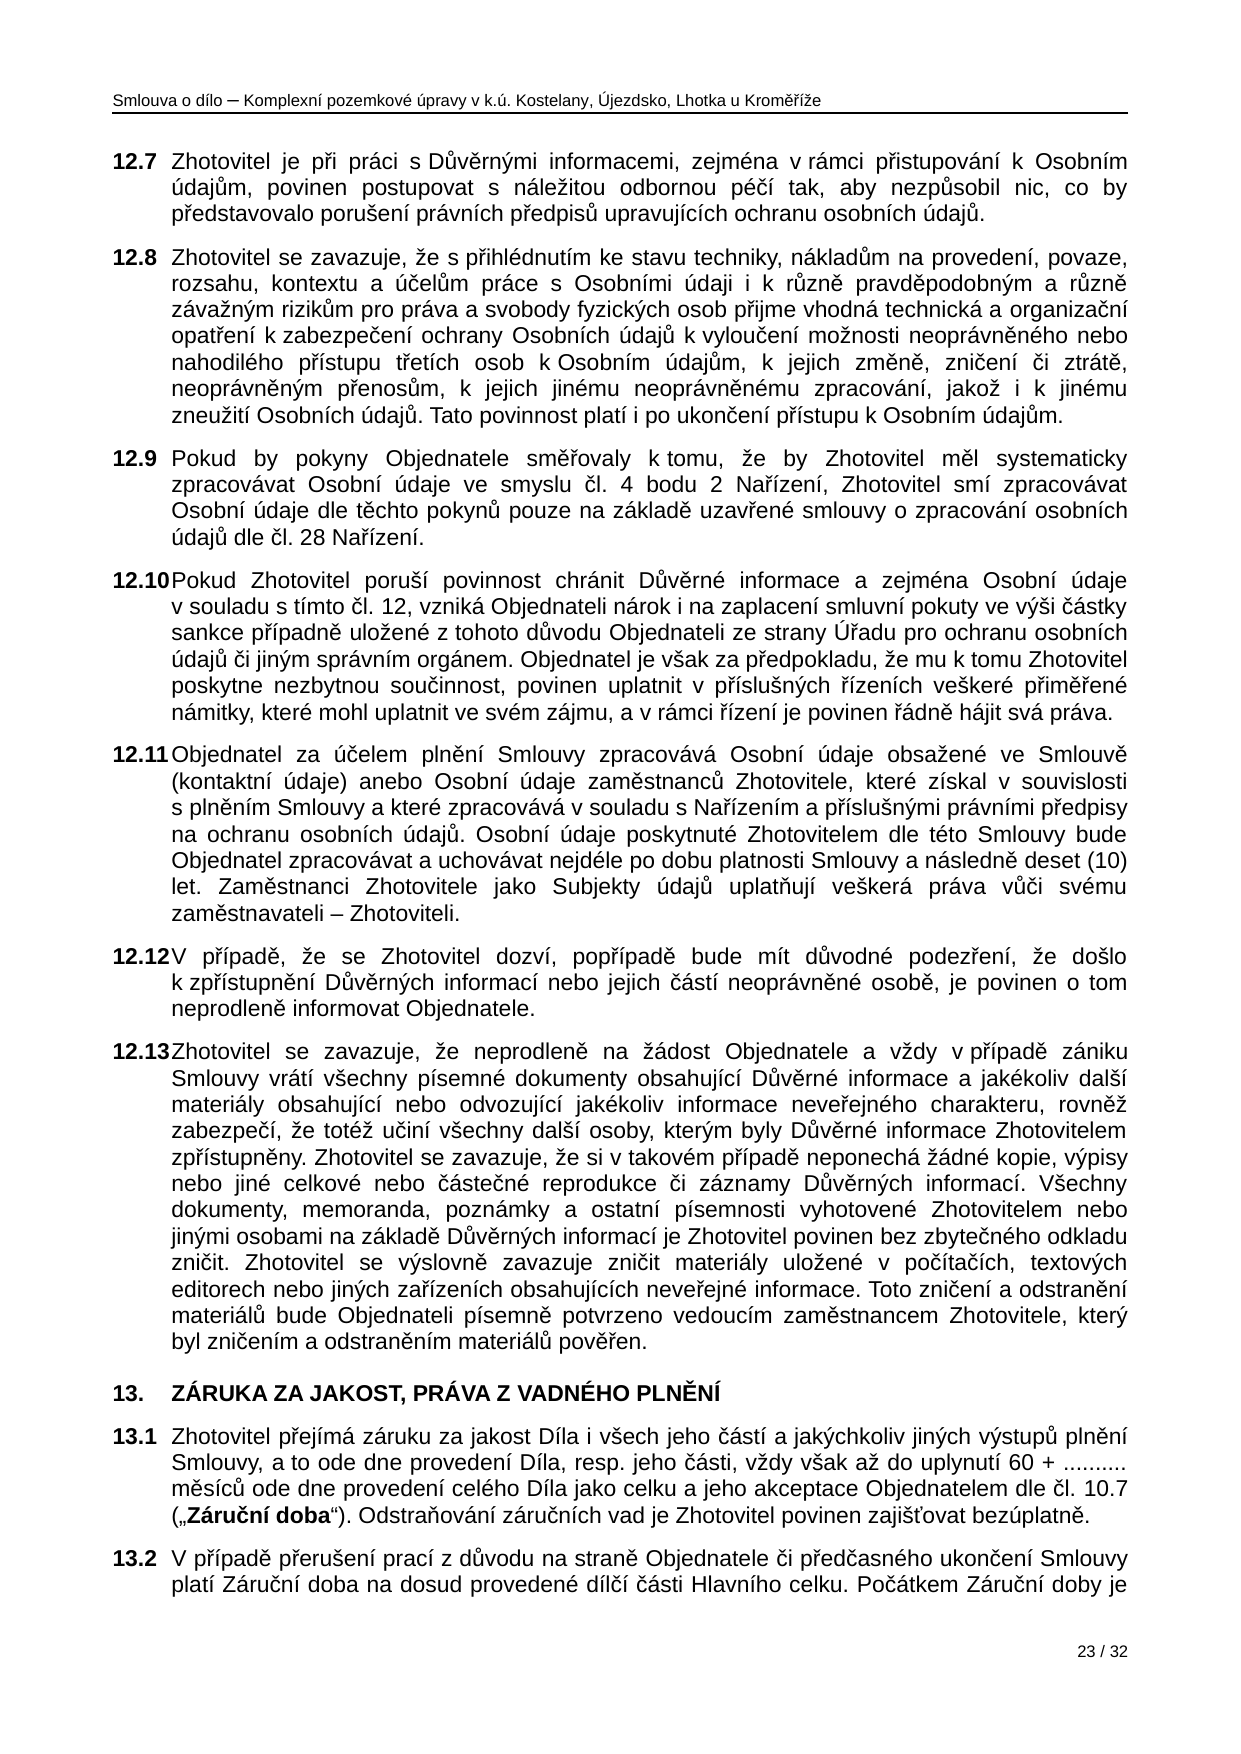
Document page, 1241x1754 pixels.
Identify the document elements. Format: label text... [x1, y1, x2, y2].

text Zhotovitel je při práci s Důvěrnými informacemi, zejména v rámci přistupování k Osobním údajům, povinen postupovat s náležitou odbornou péčí tak, aby nezpůsobil nic, co by představovalo porušení právních předpisů upravujících ochranu osobních údajů. [112, 148, 1128, 227]
text Zhotovitel přejímá záruku za jakost Díla i všech jeho částí a jakýchkoliv jiných výstupů plnění Smlouvy, a to ode dne provedení Díla, resp. jeho části, vždy však až do uplynutí 60 + .......... měsíců ode dne provedení celého Díla jako celku a jeho akceptace Objednatelem dle čl. 10.7 („Záruční doba“). Odstraňování záručních vad je Zhotovitel povinen zajišťovat bezúplatně. [112, 1423, 1128, 1528]
text Záruka za jakost, práva z vadného plnění [112, 1379, 1128, 1406]
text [112, 1545, 1128, 1597]
text Zhotovitel se zavazuje, že s přihlédnutím ke stavu techniky, nákladům na provedení, povaze, rozsahu, kontextu a účelům práce s Osobními údaji i k různě pravděpodobným a různě závažným rizikům pro práva a svobody fyzických osob přijme vhodná technická a organizační opatření k zabezpečení ochrany Osobních údajů k vyloučení možnosti neoprávněného nebo nahodilého přístupu třetích osob k Osobním údajům, k jejich změně, zničení či ztrátě, neoprávněným přenosům, k jejich jinému neoprávněnému zpracování, jakož i k jinému zneužití Osobních údajů. Tato povinnost platí i po ukončení přístupu k Osobním údajům. [112, 243, 1128, 428]
text V případě, že se Zhotovitel dozví, popřípadě bude mít důvodné podezření, že došlo k zpřístupnění Důvěrných informací nebo jejich částí neoprávněné osobě, je povinen o tom neprodleně informovat Objednatele. [112, 943, 1128, 1022]
text Zhotovitel se zavazuje, že neprodleně na žádost Objednatele a vždy v případě zániku Smlouvy vrátí všechny písemné dokumenty obsahující Důvěrné informace a jakékoliv další materiály obsahující nebo odvozující jakékoliv informace neveřejného charakteru, rovněž zabezpečí, že totéž učiní všechny další osoby, kterým byly Důvěrné informace Zhotovitelem zpřístupněny. Zhotovitel se zavazuje, že si v takovém případě neponechá žádné kopie, výpisy nebo jiné celkové nebo částečné reprodukce či záznamy Důvěrných informací. Všechny dokumenty, memoranda, poznámky a ostatní písemnosti vyhotovené Zhotovitelem nebo jinými osobami na základě Důvěrných informací je Zhotovitel povinen bez zbytečného odkladu zničit. Zhotovitel se výslovně zavazuje zničit materiály uložené v počítačích, textových editorech nebo jiných zařízeních obsahujících neveřejné informace. Toto zničení a odstranění materiálů bude Objednateli písemně potvrzeno vedoucím zaměstnancem Zhotovitele, který byl zničením a odstraněním materiálů pověřen. [112, 1038, 1128, 1354]
text Pokud by pokyny Objednatele směřovaly k tomu, že by Zhotovitel měl systematicky zpracovávat Osobní údaje ve smyslu čl. 4 bodu 2 Nařízení, Zhotovitel smí zpracovávat Osobní údaje dle těchto pokynů pouze na základě uzavřené smlouvy o zpracování osobních údajů dle čl. 28 Nařízení. [112, 444, 1128, 550]
text Pokud Zhotovitel poruší povinnost chránit Důvěrné informace a zejména Osobní údaje v souladu s tímto čl. 12, vzniká Objednateli nárok i na zaplacení smluvní pokuty ve výši částky sankce případně uložené z tohoto důvodu Objednateli ze strany Úřadu pro ochranu osobních údajů či jiným správním orgánem. Objednatel je však za předpokladu, že mu k tomu Zhotovitel poskytne nezbytnou součinnost, povinen uplatnit v příslušných řízeních veškeré přiměřené námitky, které mohl uplatnit ve svém zájmu, a v rámci řízení je povinen řádně hájit svá práva. [112, 567, 1128, 725]
text Objednatel za účelem plnění Smlouvy zpracovává Osobní údaje obsažené ve Smlouvě (kontaktní údaje) anebo Osobní údaje zaměstnanců Zhotovitele, které získal v souvislosti s plněním Smlouvy a které zpracovává v souladu s Nařízením a příslušnými právními předpisy na ochranu osobních údajů. Osobní údaje poskytnuté Zhotovitelem dle této Smlouvy bude Objednatel zpracovávat a uchovávat nejdéle po dobu platnosti Smlouvy a následně deset (10) let. Zaměstnanci Zhotovitele jako Subjekty údajů uplatňují veškerá práva vůči svému zaměstnavateli – Zhotoviteli. [112, 741, 1128, 926]
